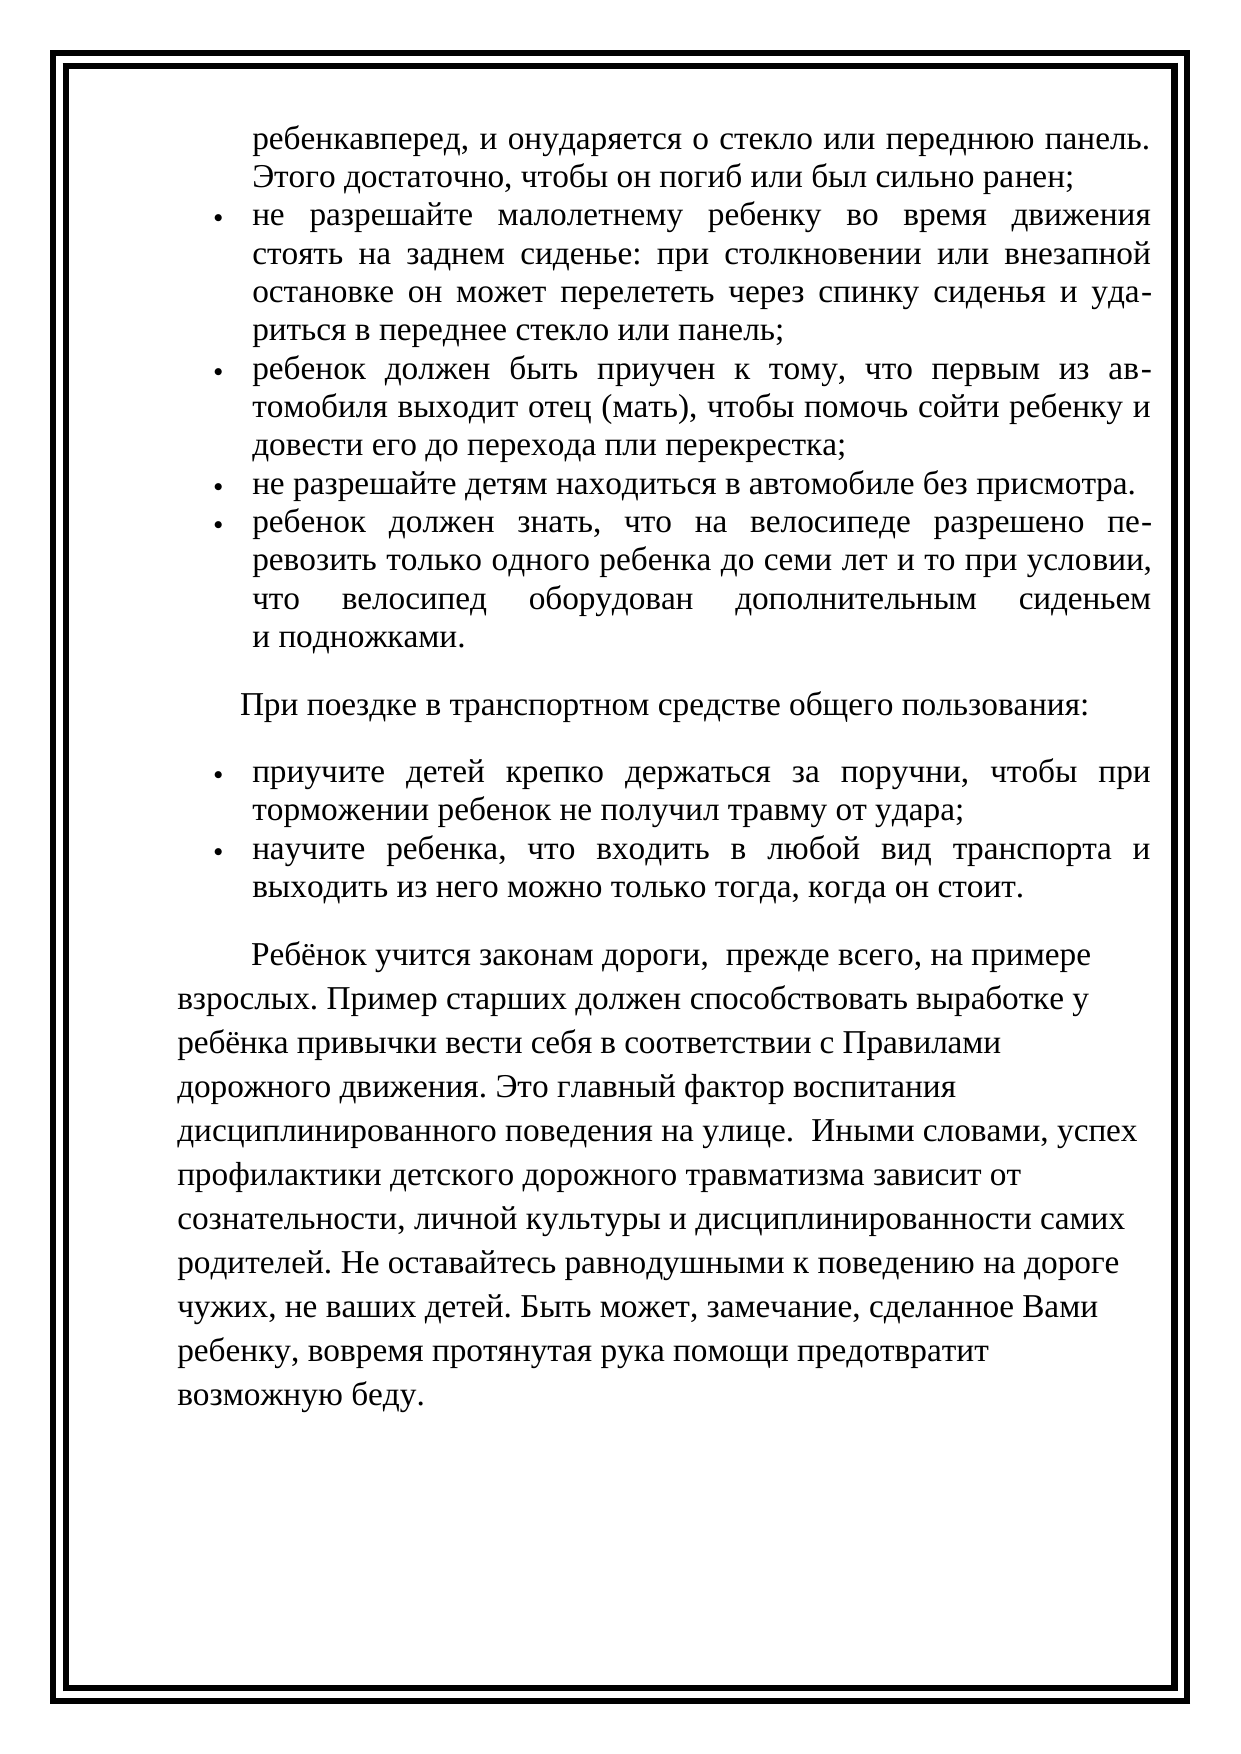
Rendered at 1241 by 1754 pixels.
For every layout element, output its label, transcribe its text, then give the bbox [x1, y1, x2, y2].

list не разрешайте малолетнему ребенку во время движения стоять на заднем сиденье: при столкновении или внезапной остановке он может перелететь через спинку сиденья и удариться в переднее стекло или панель; [214, 195, 1152, 348]
list ребенок должен знать, что на велосипеде разрешено перевозить только одного ребенка до семи лет и то при условии, что велосипед оборудован дополнительным сиденьем и подножками. [214, 501, 1152, 655]
text Ребёнок учится законам дороги, прежде всего, на примере взрослых. Пример старших должен способствовать выработке у ребёнка привычки вести себя в соответствии с Правилами дорожного движения. Это главный фактор воспитания дисциплинированного поведения на улице. Иными словами, успех профилактики детского дорожного травматизма зависит от сознательности, личной культуры и дисциплинированности самих родителей. Не оставайтесь равнодушными к поведению на дороге чужих, не ваших детей. Быть может, замечание, сделанное Вами ребенку, вовремя протянутая рука помощи предотвратит возможную беду. [177, 934, 1152, 1413]
list научите ребенка, что входить в любой вид транспорта и выходить из него можно только тогда, когда он стоит. [214, 828, 1152, 905]
list ребенок должен быть приучен к тому, что первым из автомобиля выходит отец (мать), чтобы помочь сойти ребенку и довести его до перехода пли перекрестка; [214, 348, 1152, 463]
list не разрешайте детям находиться в автомобиле без присмотра. [214, 463, 1152, 501]
text При поездке в транспортном средстве общего пользования: [177, 684, 1152, 722]
list приучите детей крепко держаться за поручни, чтобы при торможении ребенок не получил травму от удара; [214, 751, 1152, 828]
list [214, 118, 1152, 195]
